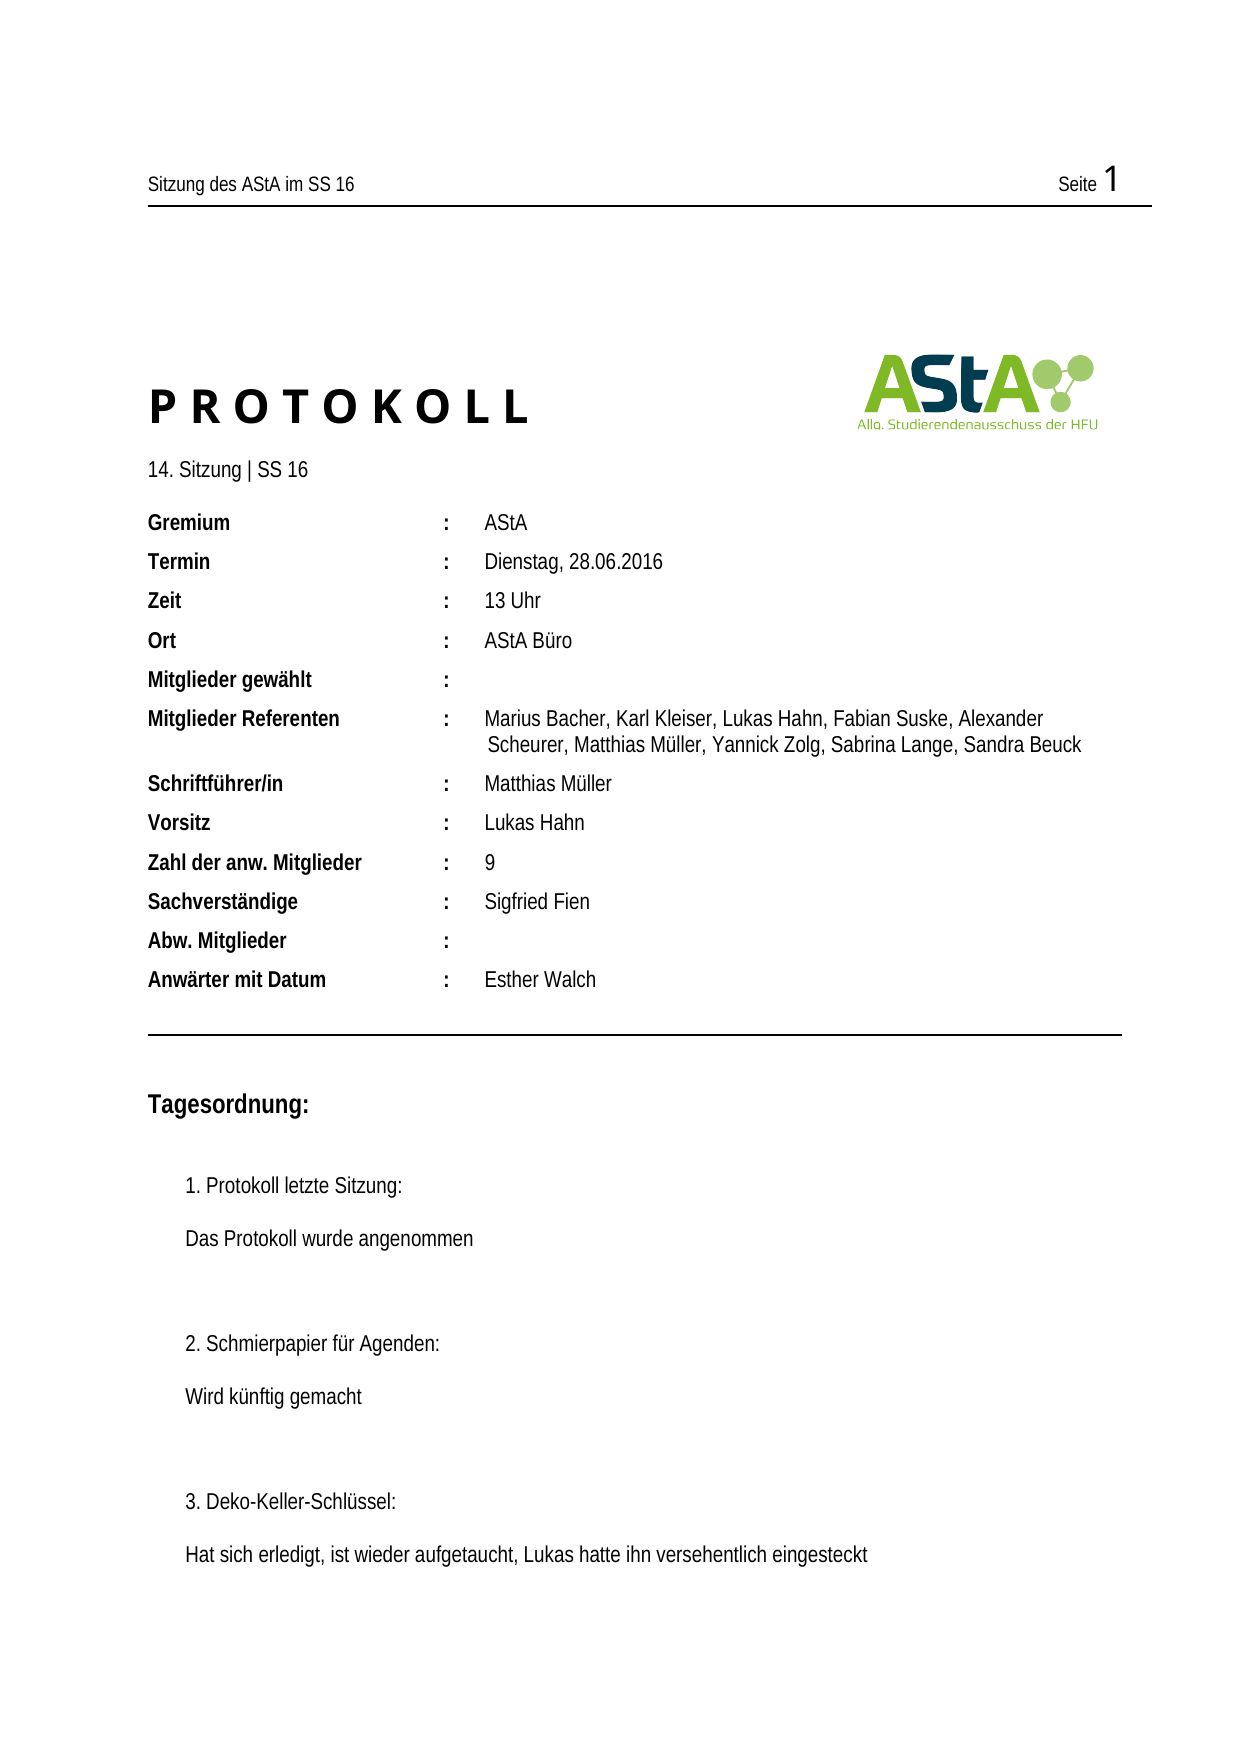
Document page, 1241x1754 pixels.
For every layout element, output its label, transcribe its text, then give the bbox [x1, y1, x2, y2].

text Sachverständige : Sigfried Fien [148, 888, 1122, 914]
text 14. Sitzung | SS 16 [148, 456, 1122, 482]
text Mitglieder Referenten : Marius Bacher, Karl Kleiser, Lukas Hahn, Fabian Suske, Alexander Scheurer, Matthias Müller, Yannick Zolg, Sabrina Lange, Sandra Beuck [148, 705, 1122, 757]
text 2. Schmierpapier für Agenden: [185, 1330, 1122, 1356]
text Vorsitz : Lukas Hahn [148, 809, 1122, 836]
text Anwärter mit Datum : Esther Walch [148, 966, 1122, 992]
text Hat sich erledigt, ist wieder aufgetaucht, Lukas hatte ihn versehentlich eingesteckt [185, 1541, 1122, 1567]
text Wird künftig gemacht [185, 1383, 1122, 1409]
text Termin : Dienstag, 28.06.2016 [148, 548, 1122, 574]
text 1. Protokoll letzte Sitzung: [185, 1172, 1122, 1198]
picture [857, 345, 1102, 430]
text Schriftführer/in : Matthias Müller [148, 770, 1122, 796]
text Ort : AStA Büro [148, 627, 1122, 653]
text 3. Deko-Keller-Schlüssel: [185, 1488, 1122, 1514]
list P R O T O K O L L [148, 373, 1122, 437]
text Abw. Mitglieder : [148, 927, 1122, 953]
text Mitglieder gewählt : [148, 666, 1122, 692]
text Zahl der anw. Mitglieder : 9 [148, 849, 1122, 875]
text Gremium : AStA [148, 508, 1122, 535]
text Tagesordnung: [148, 1088, 1122, 1119]
text Das Protokoll wurde angenommen [185, 1225, 1122, 1251]
text Zeit : 13 Uhr [148, 587, 1122, 614]
